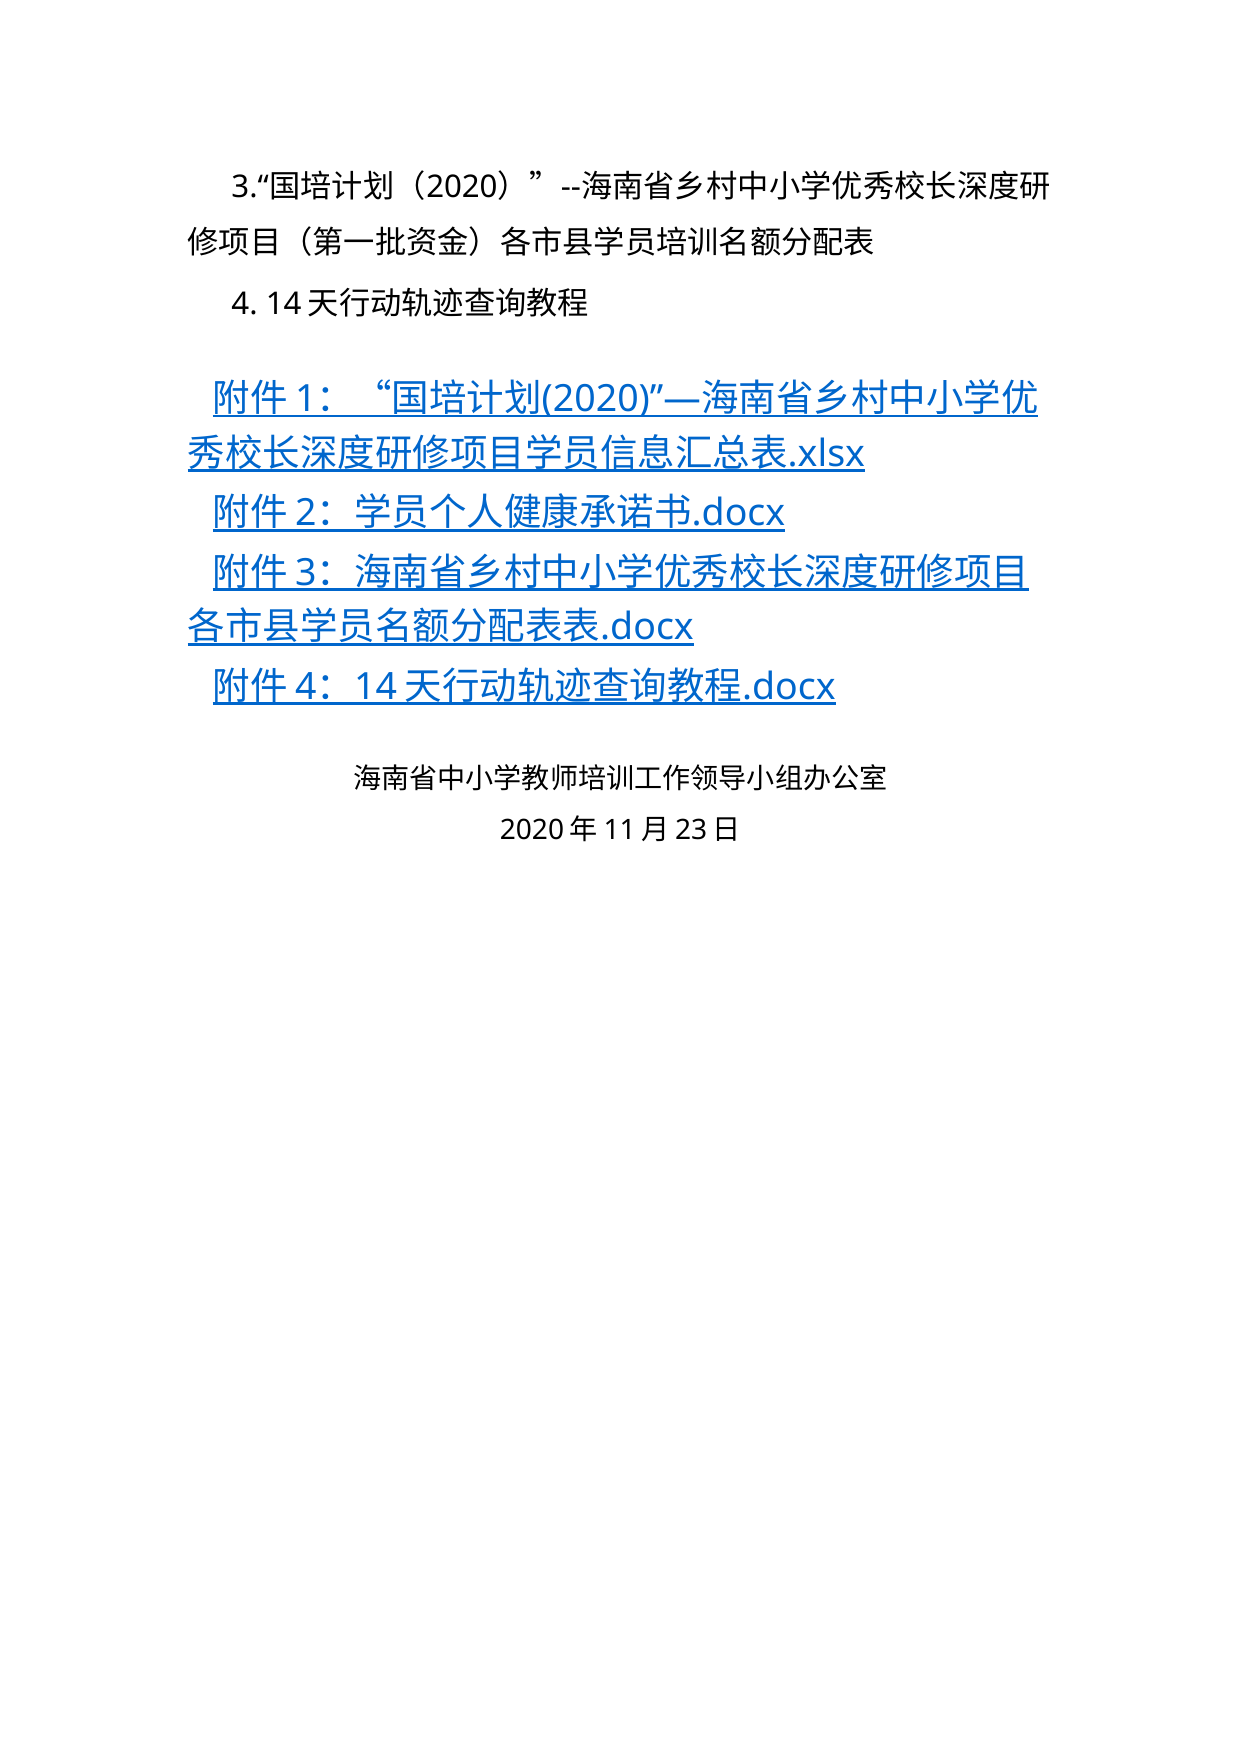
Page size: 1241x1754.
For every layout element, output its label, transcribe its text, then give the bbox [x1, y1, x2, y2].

text 附件4：14天行动轨迹查询教程.docx [187, 656, 1053, 710]
text 附件1：“国培计划(2020)”—海南省乡村中小学优秀校长深度研修项目学员信息汇总表.xlsx [187, 368, 1053, 477]
text 4. 14天行动轨迹查询教程 [187, 268, 1053, 324]
text 2020年11月23日 [187, 797, 1053, 847]
text 附件2：学员个人健康承诺书.docx [187, 482, 1053, 537]
text 海南省中小学教师培训工作领导小组办公室 [187, 746, 1053, 797]
text 3.“国培计划（2020）”--海南省乡村中小学优秀校长深度研修项目（第一批资金）各市县学员培训名额分配表 [187, 150, 1053, 262]
text 附件3：海南省乡村中小学优秀校长深度研修项目各市县学员名额分配表表.docx [187, 542, 1053, 651]
